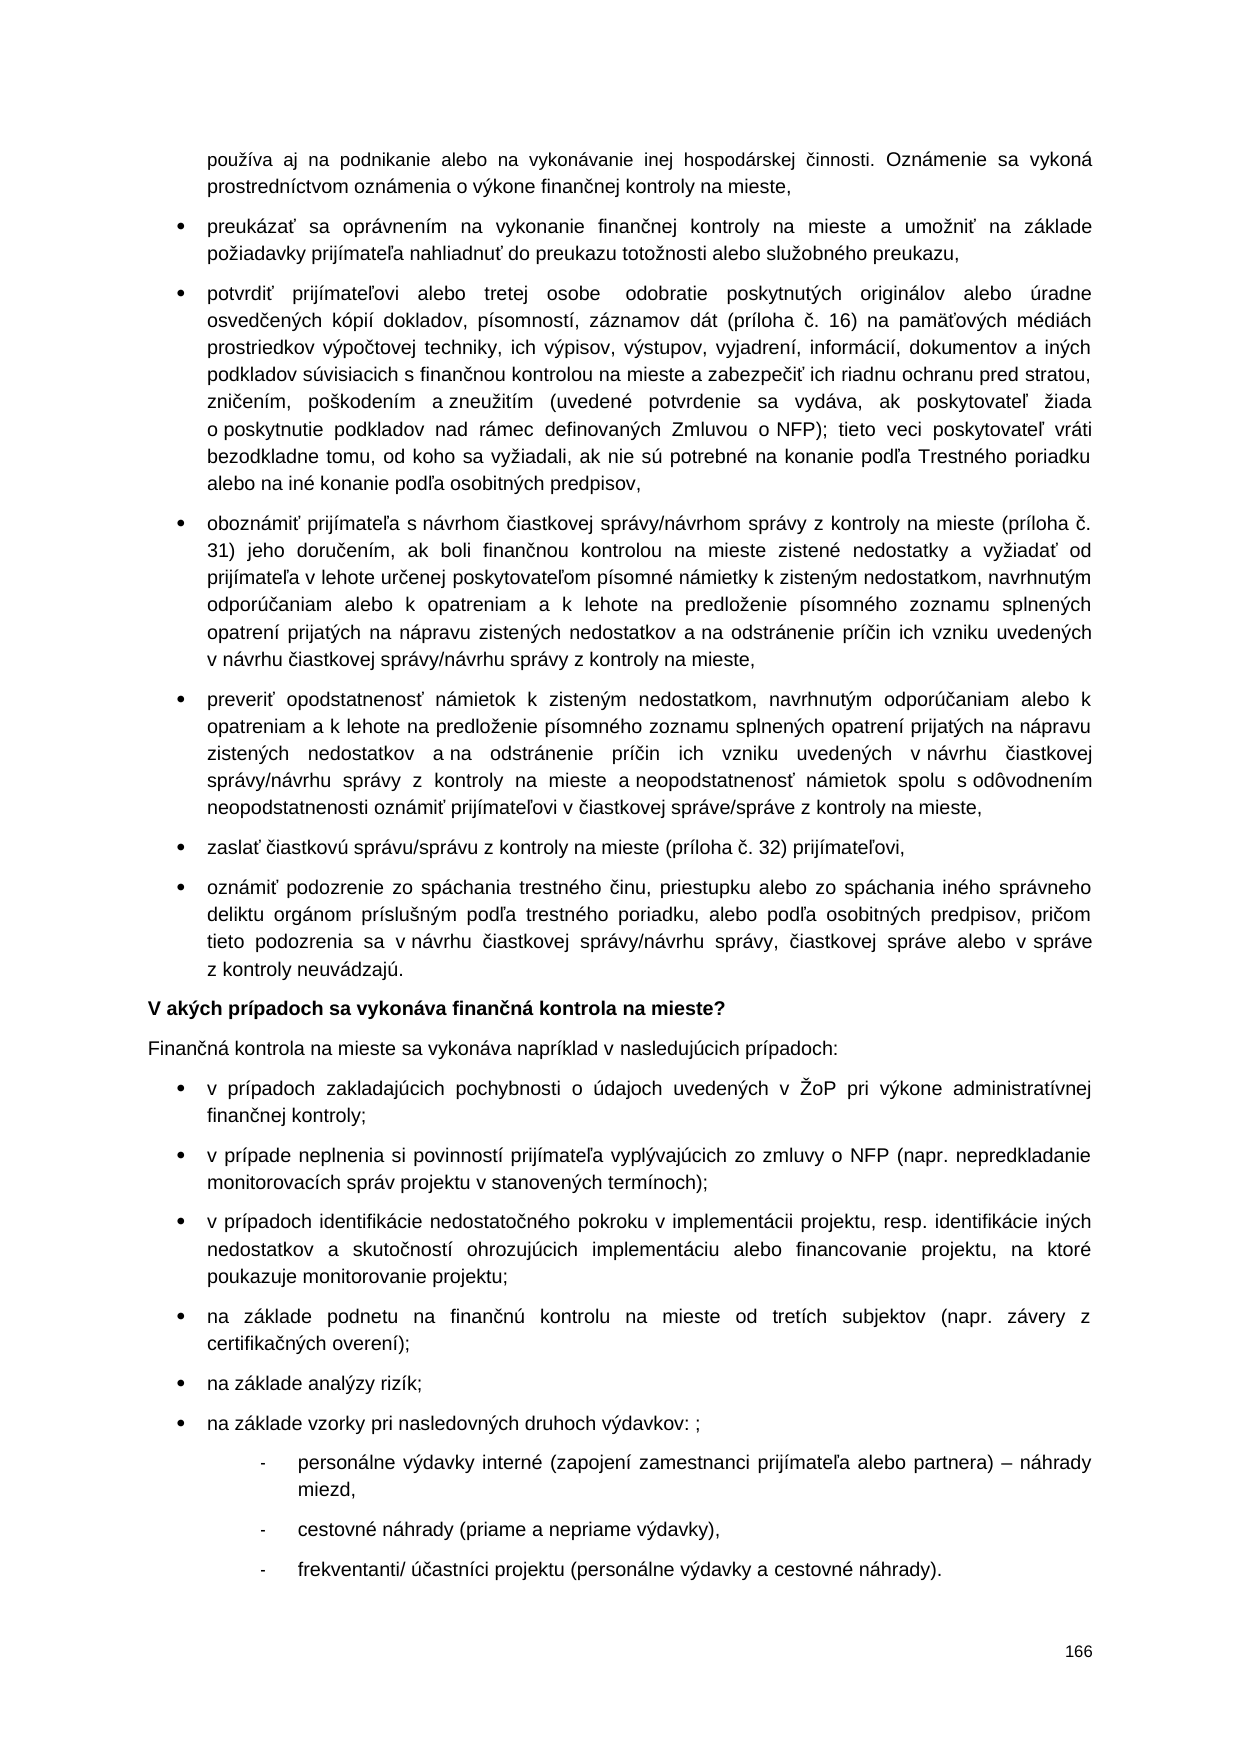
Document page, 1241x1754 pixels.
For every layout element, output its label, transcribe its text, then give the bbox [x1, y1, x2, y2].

list frekventanti/ účastníci projektu (personálne výdavky a cestovné náhrady). [260, 1558, 1092, 1580]
list na základe analýzy rizík; [177, 1372, 1092, 1394]
text V akých prípadoch sa vykonáva finančná kontrola na mieste? [148, 997, 1092, 1020]
text oboznámiť prijímateľa s návrhom čiastkovej správy/návrhom správy z kontroly na mieste (príloha č. 31) jeho doručením, ak boli finančnou kontrolou na mieste zistené nedostatky a vyžiadať od prijímateľa v lehote určenej poskytovateľom písomné námietky k zisteným nedostatkom, navrhnutým odporúčaniam alebo k opatreniam a k lehote na predloženie písomného zoznamu splnených opatrení prijatých na nápravu zistených nedostatkov a na odstránenie príčin ich vzniku uvedených v návrhu čiastkovej správy/návrhu správy z kontroly na mieste, [177, 512, 1092, 670]
list v prípadoch identifikácie nedostatočného pokroku v implementácii projektu, resp. identifikácie iných nedostatkov a skutočností ohrozujúcich implementáciu alebo financovanie projektu, na ktoré poukazuje monitorovanie projektu; [177, 1210, 1092, 1288]
text preukázať sa oprávnením na vykonanie finančnej kontroly na mieste a umožniť na základe požiadavky prijímateľa nahliadnuť do preukazu totožnosti alebo služobného preukazu, [177, 214, 1092, 264]
text preveriť opodstatnenosť námietok k zisteným nedostatkom, navrhnutým odporúčaniam alebo k opatreniam a k lehote na predloženie písomného zoznamu splnených opatrení prijatých na nápravu zistených nedostatkov a na odstránenie príčin ich vzniku uvedených v návrhu čiastkovej správy/návrhu správy z kontroly na mieste a neopodstatnenosť námietok spolu s odôvodnením neopodstatnenosti oznámiť prijímateľovi v čiastkovej správe/správe z kontroly na mieste, [177, 687, 1092, 819]
list na základe podnetu na finančnú kontrolu na mieste od tretích subjektov (napr. závery z certifikačných overení); [177, 1304, 1092, 1354]
list personálne výdavky interné (zapojení zamestnanci prijímateľa alebo partnera) – náhrady miezd, [260, 1451, 1092, 1501]
text oznámiť podozrenie zo spáchania trestného činu, priestupku alebo zo spáchania iného správneho deliktu orgánom príslušným podľa trestného poriadku, alebo podľa osobitných predpisov, pričom tieto podozrenia sa v návrhu čiastkovej správy/návrhu správy, čiastkovej správe alebo v správe z kontroly neuvádzajú. [177, 876, 1092, 980]
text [177, 148, 1092, 198]
list v prípadoch zakladajúcich pochybnosti o údajoch uvedených v ŽoP pri výkone administratívnej finančnej kontroly; [177, 1076, 1092, 1126]
list na základe vzorky pri nasledovných druhoch výdavkov: ; [177, 1411, 1092, 1434]
text zaslať čiastkovú správu/správu z kontroly na mieste (príloha č. 32) prijímateľovi, [177, 836, 1092, 859]
list cestovné náhrady (priame a nepriame výdavky), [260, 1518, 1092, 1541]
text Finančná kontrola na mieste sa vykonáva napríklad v nasledujúcich prípadoch: [148, 1037, 1092, 1059]
list v prípade neplnenia si povinností prijímateľa vyplývajúcich zo zmluvy o NFP (napr. nepredkladanie monitorovacích správ projektu v stanovených termínoch); [177, 1143, 1092, 1193]
text potvrdiť prijímateľovi alebo tretej osobe odobratie poskytnutých originálov alebo úradne osvedčených kópií dokladov, písomností, záznamov dát (príloha č. 16) na pamäťových médiách prostriedkov výpočtovej techniky, ich výpisov, výstupov, vyjadrení, informácií, dokumentov a iných podkladov súvisiacich s finančnou kontrolou na mieste a zabezpečiť ich riadnu ochranu pred stratou, zničením, poškodením a zneužitím (uvedené potvrdenie sa vydáva, ak poskytovateľ žiada o poskytnutie podkladov nad rámec definovaných Zmluvou o NFP); tieto veci poskytovateľ vráti bezodkladne tomu, od koho sa vyžiadali, ak nie sú potrebné na konanie podľa Trestného poriadku alebo na iné konanie podľa osobitných predpisov, [177, 282, 1092, 495]
